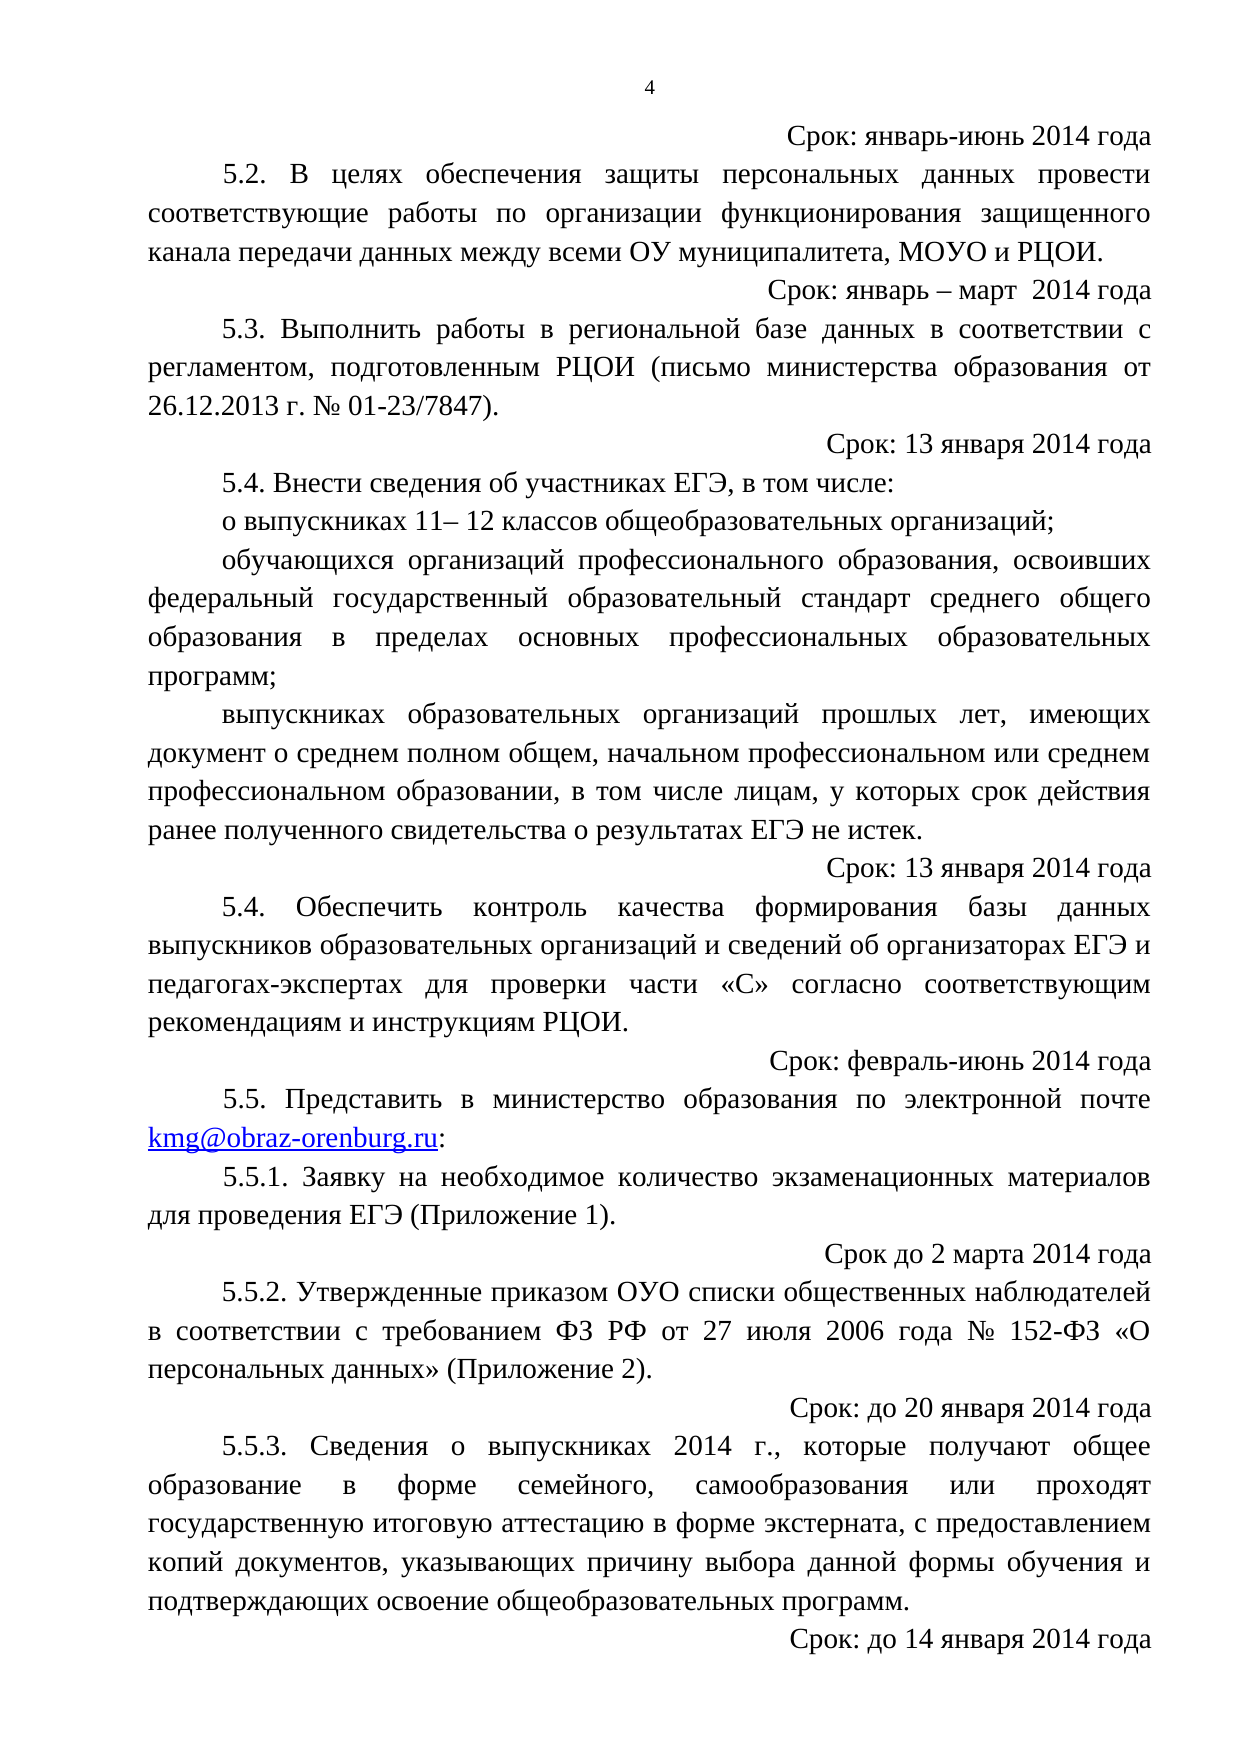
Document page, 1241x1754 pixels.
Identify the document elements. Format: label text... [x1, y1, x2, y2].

text Срок: до 14 января 2014 года [148, 1621, 1152, 1655]
text 5.5.3. Сведения о выпускниках ., которые получают общее образование в форме семейного, самообразования или проходят государственную итоговую аттестацию в форме экстерната, с предоставлением копий документов, указывающих причину выбора данной формы обучения и подтверждающих освоение общеобразовательных программ. [148, 1428, 1152, 1616]
text 5.4. Обеспечить контроль качества формирования базы данных выпускников образовательных организаций и сведений об организаторах ЕГЭ и педагогах-экспертах для проверки части «С» согласно соответствующим рекомендациям и инструкциям РЦОИ. [148, 889, 1152, 1038]
text Срок: 13 января 2014 года [148, 850, 1152, 884]
text 5.4. Внести сведения об участниках ЕГЭ, в том числе: [148, 465, 1152, 498]
text Срок до 2 марта 2014 года [148, 1236, 1152, 1269]
text о выпускниках 11– 12 классов общеобразовательных организаций; [148, 503, 1152, 537]
text Срок: январь-июнь 2014 года [148, 118, 1152, 152]
text 5.3. Выполнить работы в региональной базе данных в соответствии с регламентом, подготовленным РЦОИ (письмо министерства образования от 26.12.2013 г. № 01-23/7847). [148, 311, 1152, 421]
text обучающихся организаций профессионального образования, освоивших федеральный государственный образовательный стандарт среднего общего образования в пределах основных профессиональных образовательных программ; [148, 542, 1152, 691]
text 5.2. В целях обеспечения защиты персональных данных провести соответствующие работы по организации функционирования защищенного канала передачи данных между всеми ОУ муниципалитета, МОУО и РЦОИ. [148, 157, 1152, 267]
text Срок: до 20 января 2014 года [148, 1390, 1152, 1423]
text 5.5. Представить в министерство образования по электронной почте kmg@obraz-orenburg.ru: [148, 1082, 1152, 1154]
text 5.5.2. Утвержденные приказом ОУО списки общественных наблюдателей в соответствии с требованием ФЗ РФ от 27 июля 2006 года № 152-ФЗ «О персональных данных» (Приложение 2). [148, 1274, 1152, 1385]
text Срок: январь – март 2014 года [148, 272, 1152, 306]
text 5.5.1. Заявку на необходимое количество экзаменационных материалов для проведения ЕГЭ (Приложение 1). [148, 1159, 1152, 1231]
text Срок: февраль-июнь 2014 года [148, 1043, 1152, 1077]
text Срок: 13 января 2014 года [148, 426, 1152, 460]
text выпускниках образовательных организаций прошлых лет, имеющих документ о среднем полном общем, начальном профессиональном или среднем профессиональном образовании, в том числе лицам, у которых срок действия ранее полученного свидетельства о результатах ЕГЭ не истек. [148, 696, 1152, 845]
